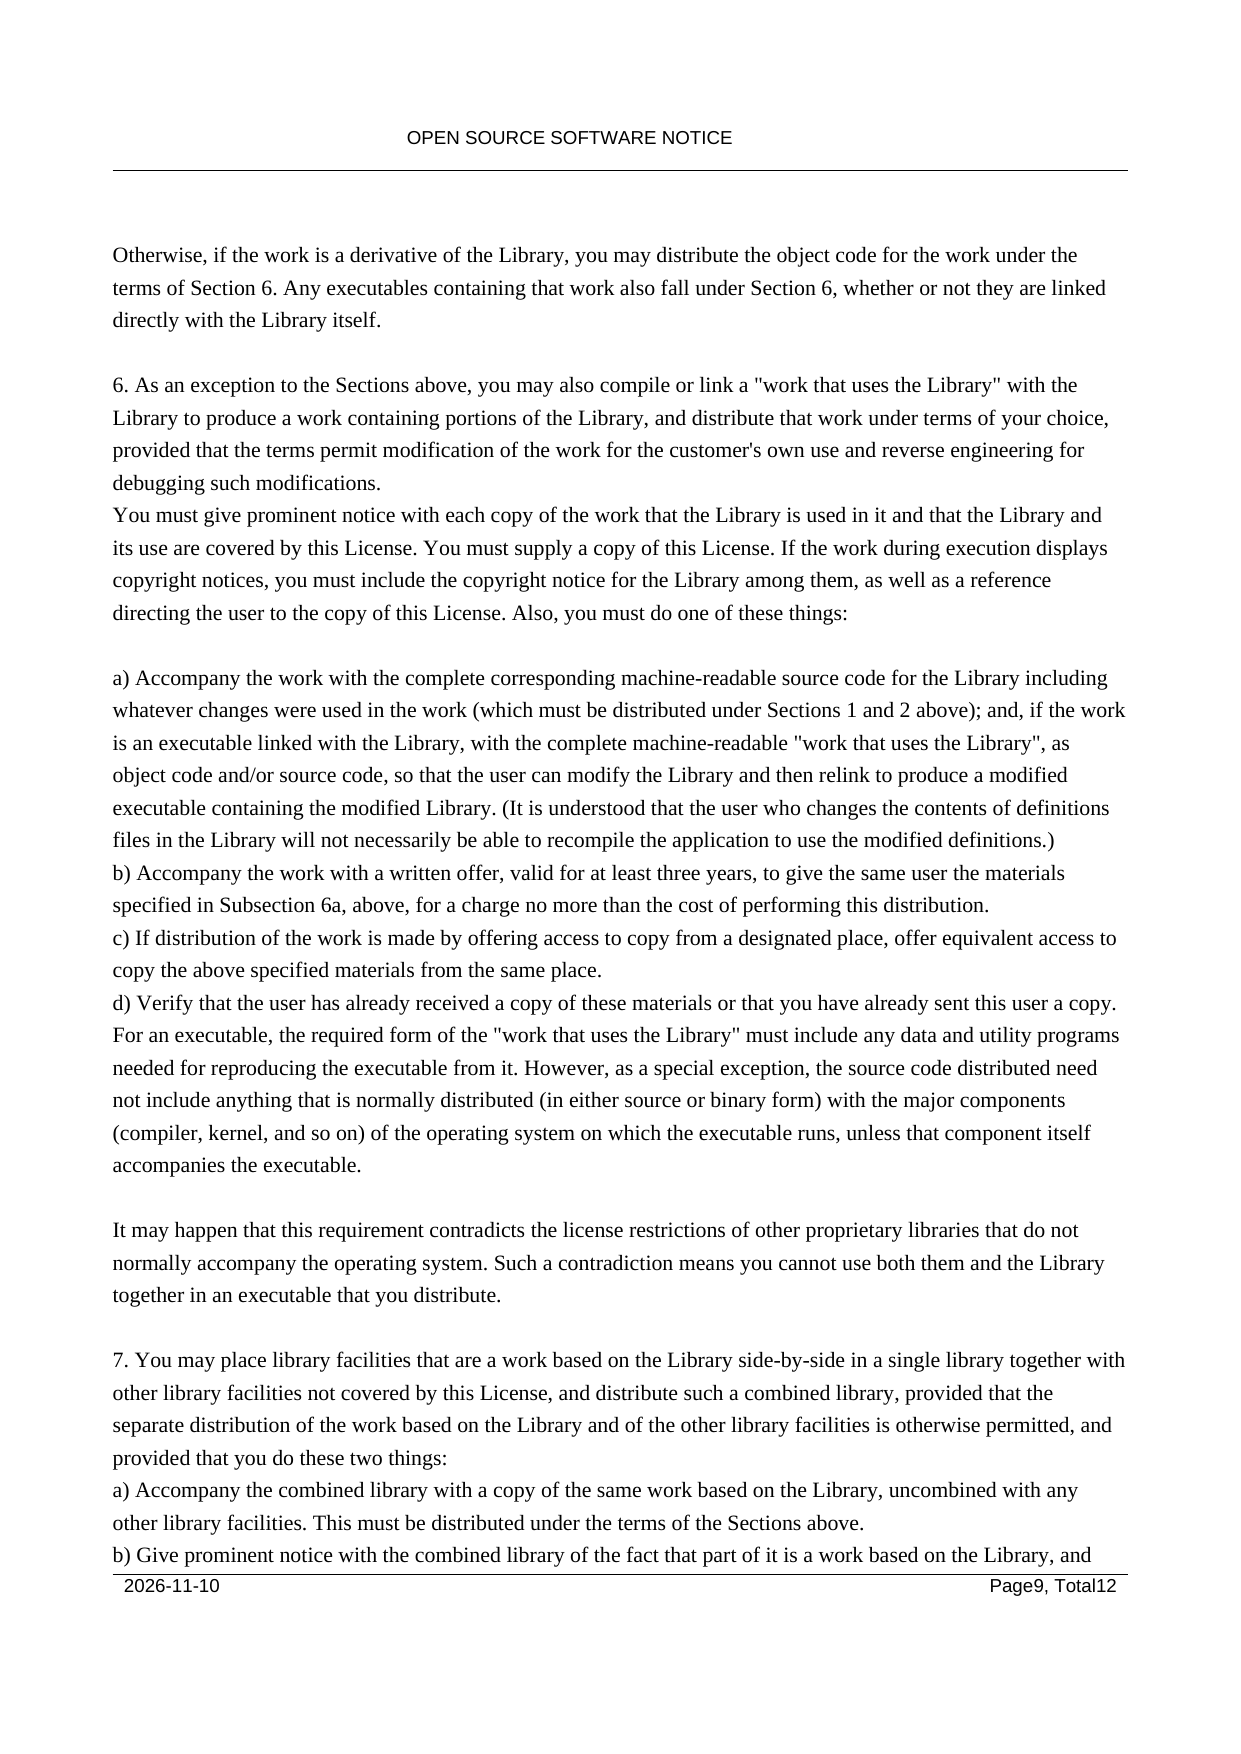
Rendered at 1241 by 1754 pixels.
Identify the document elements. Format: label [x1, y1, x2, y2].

text [112, 206, 1128, 1571]
